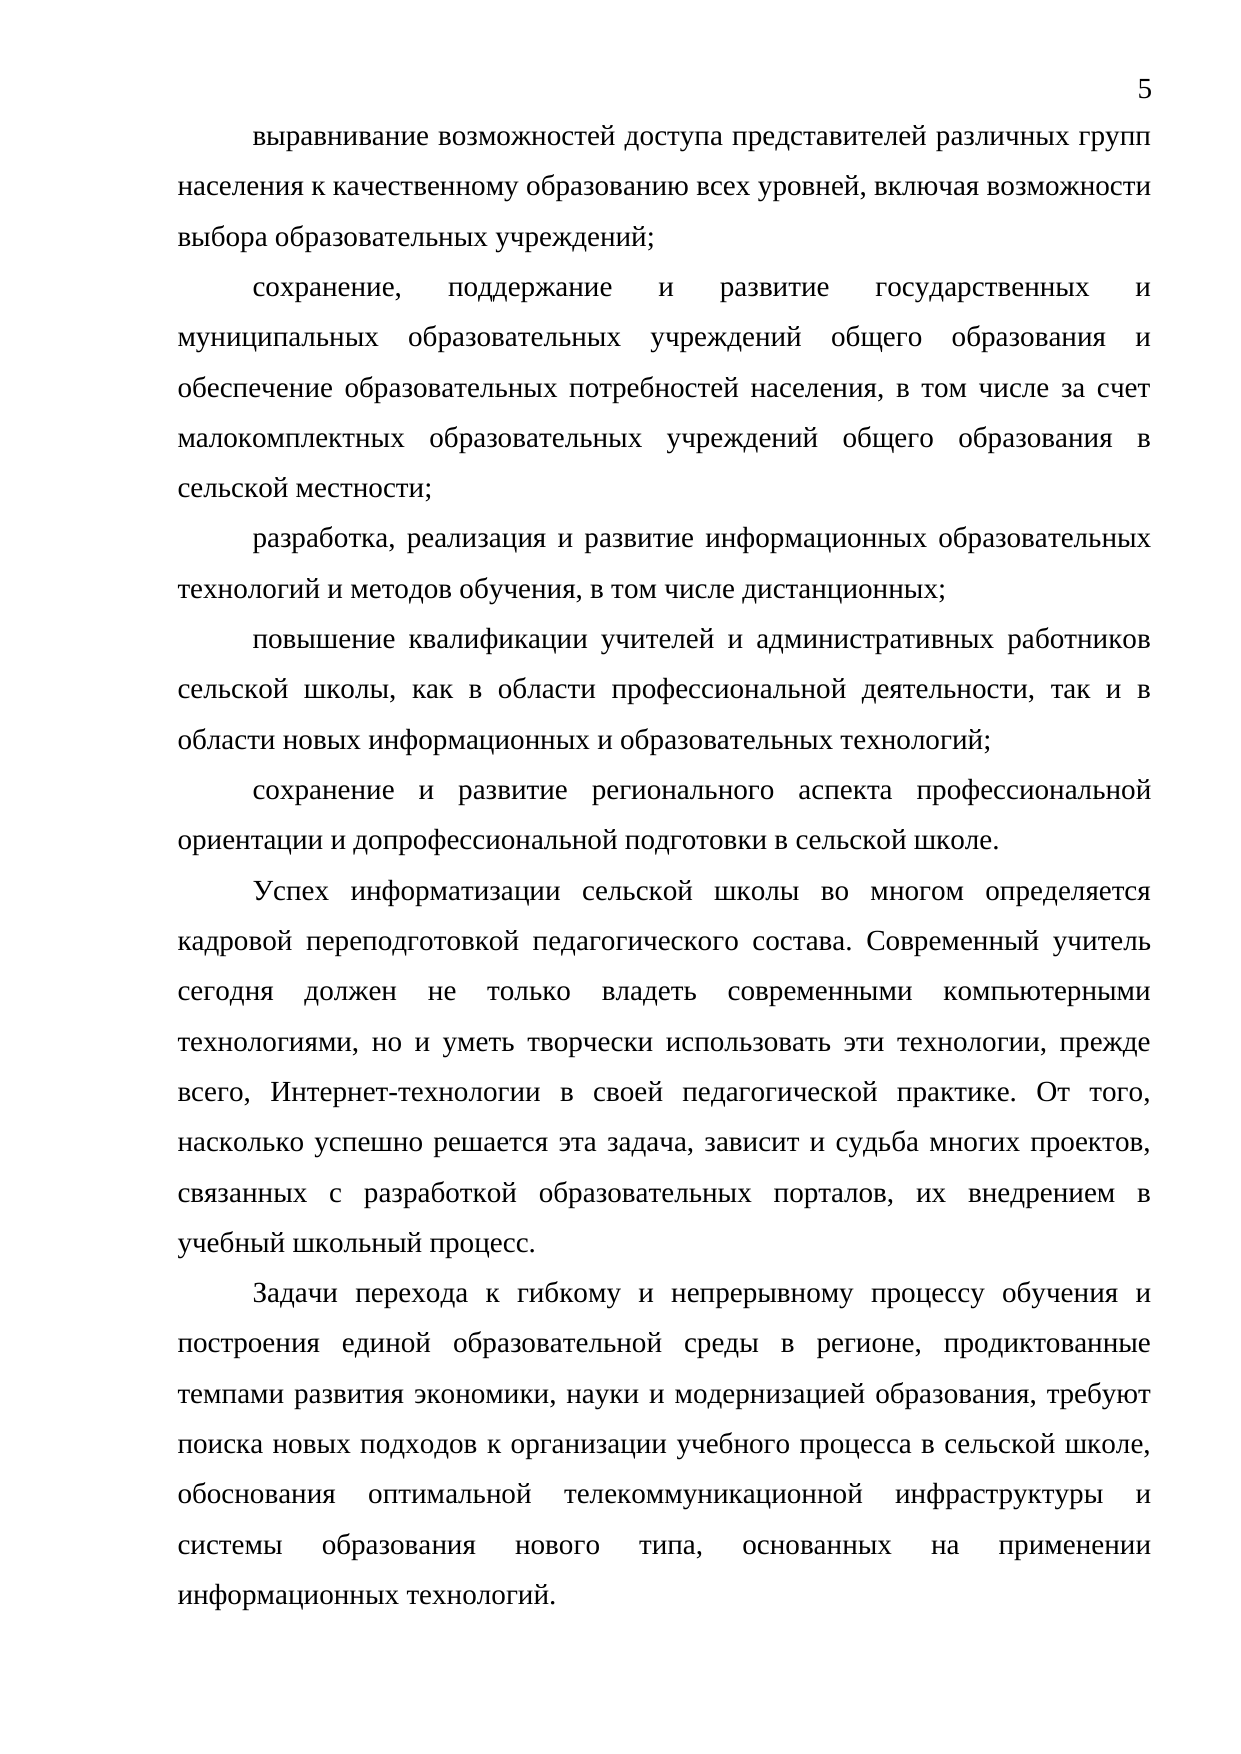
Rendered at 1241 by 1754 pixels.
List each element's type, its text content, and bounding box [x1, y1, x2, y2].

text разработка, реализация и развитие информационных образовательных технологий и методов обучения, в том числе дистанционных; [177, 521, 1152, 604]
text Успех информатизации сельской школы во многом определяется кадровой переподготовкой педагогического состава. Современный учитель сегодня должен не только владеть современными компьютерными технологиями, но и уметь творчески использовать эти технологии, прежде всего, Интернет-технологии в своей педагогической практике. От того, насколько успешно решается эта задача, зависит и судьба многих проектов, связанных с разработкой образовательных порталов, их внедрением в учебный школьный процесс. [177, 873, 1152, 1258]
text Задачи перехода к гибкому и непрерывному процессу обучения и построения единой образовательной среды в регионе, продиктованные темпами развития экономики, науки и модернизацией образования, требуют поиска новых подходов к организации учебного процесса в сельской школе, обоснования оптимальной телекоммуникационной инфраструктуры и системы образования нового типа, основанных на применении информационных технологий. [177, 1275, 1152, 1611]
text сохранение, поддержание и развитие государственных и муниципальных образовательных учреждений общего образования и обеспечение образовательных потребностей населения, в том числе за счет малокомплектных образовательных учреждений общего образования в сельской местности; [177, 269, 1152, 504]
text выравнивание возможностей доступа представителей различных групп населения к качественному образованию всех уровней, включая возможности выбора образовательных учреждений; [177, 118, 1152, 252]
text повышение квалификации учителей и административных работников сельской школы, как в области профессиональной деятельности, так и в области новых информационных и образовательных технологий; [177, 621, 1152, 755]
text сохранение и развитие регионального аспекта профессиональной ориентации и допрофессиональной подготовки в сельской школе. [177, 772, 1152, 856]
